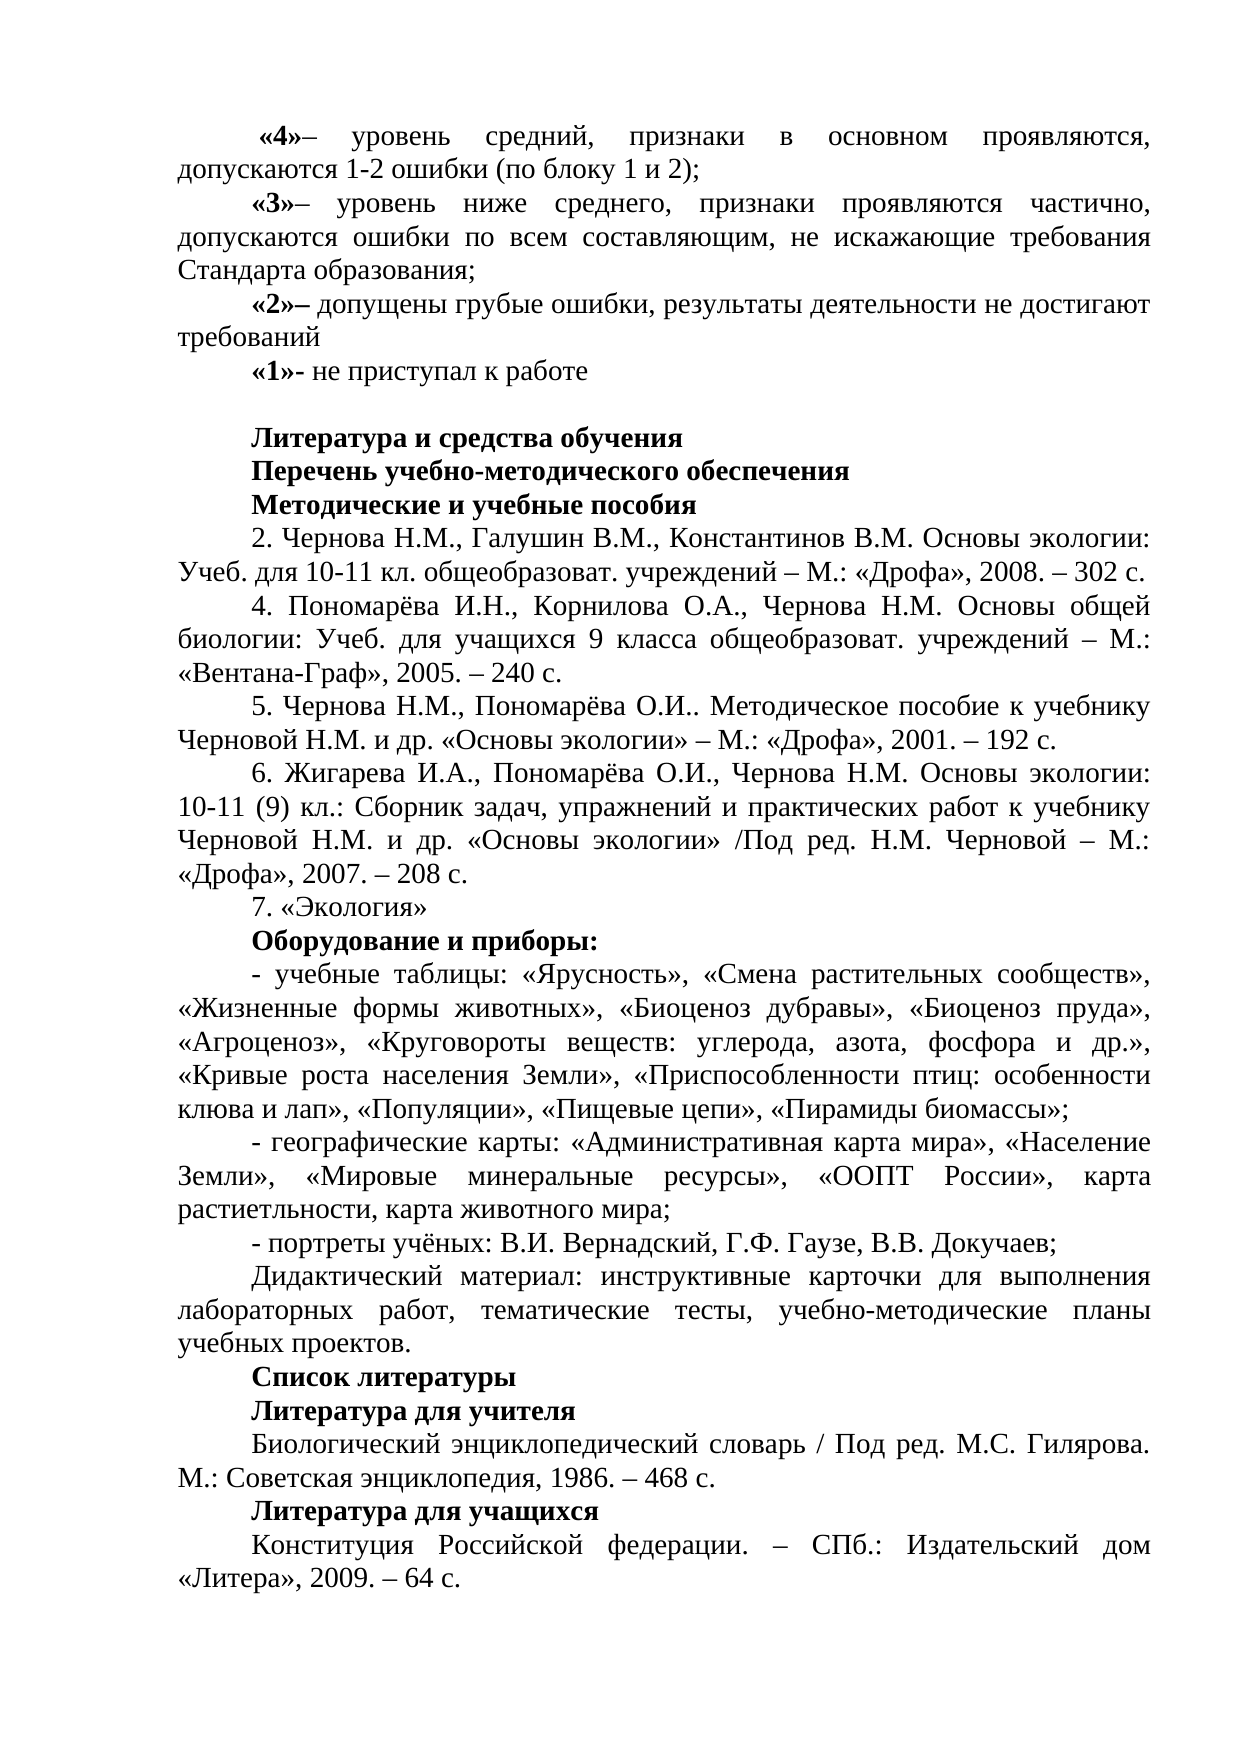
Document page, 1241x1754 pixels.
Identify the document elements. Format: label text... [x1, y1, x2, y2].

text 2. Чернова Н.М., Галушин В.М., Константинов В.М. Основы экологии: Учеб. для 10-11 кл. общеобразоват. учреждений – М.: «Дрофа», 2008. – 302 с. [177, 521, 1152, 588]
text Литература и средства обучения [177, 420, 1152, 453]
text 7. «Экология» [177, 889, 1152, 923]
text 5. Чернова Н.М., Пономарёва О.И.. Методическое пособие к учебнику Черновой Н.М. и др. «Основы экологии» – М.: «Дрофа», 2001. – 192 с. [177, 688, 1152, 755]
text Список литературы [177, 1359, 1152, 1393]
text Дидактический материал: инструктивные карточки для выполнения лабораторных работ, тематические тесты, учебно-методические планы учебных проектов. [177, 1258, 1152, 1359]
text Биологический энциклопедический словарь / Под ред. М.С. Гилярова. М.: Советская энциклопедия, 1986. – 468 с. [177, 1426, 1152, 1493]
text «3»– уровень ниже среднего, признаки проявляются частично, допускаются ошибки по всем составляющим, не искажающие требования Стандарта образования; [177, 185, 1152, 286]
text 4. Пономарёва И.Н., Корнилова О.А., Чернова Н.М. Основы общей биологии: Учеб. для учащихся 9 класса общеобразоват. учреждений – М.: «Вентана-Граф», 2005. – 240 с. [177, 588, 1152, 688]
text - портреты учёных: В.И. Вернадский, Г.Ф. Гаузе, В.В. Докучаев; [177, 1225, 1152, 1258]
text Перечень учебно-методического обеспечения [177, 453, 1152, 487]
text «2»– допущены грубые ошибки, результаты деятельности не достигают требований [177, 286, 1152, 353]
text Методические и учебные пособия [177, 487, 1152, 521]
text «1»- не приступал к работе [177, 353, 1152, 386]
text «4»– уровень средний, признаки в основном проявляются, допускаются 1-2 ошибки (по блоку 1 и 2); [177, 118, 1152, 185]
text Литература для учащихся [177, 1493, 1152, 1527]
text - географические карты: «Административная карта мира», «Население Земли», «Мировые минеральные ресурсы», «ООПТ России», карта растиетльности, карта животного мира; [177, 1124, 1152, 1225]
text Конституция Российской федерации. – СПб.: Издательский дом «Литера», 2009. – 64 с. [177, 1527, 1152, 1594]
text - учебные таблицы: «Ярусность», «Смена растительных сообществ», «Жизненные формы животных», «Биоценоз дубравы», «Биоценоз пруда», «Агроценоз», «Круговороты веществ: углерода, азота, фосфора и др.», «Кривые роста населения Земли», «Приспособленности птиц: особенности клюва и лап», «Популяции», «Пищевые цепи», «Пирамиды биомассы»; [177, 957, 1152, 1124]
text Оборудование и приборы: [177, 923, 1152, 957]
text Литература для учителя [177, 1393, 1152, 1426]
text 6. Жигарева И.А., Пономарёва О.И., Чернова Н.М. Основы экологии: 10-11 (9) кл.: Сборник задач, упражнений и практических работ к учебнику Черновой Н.М. и др. «Основы экологии» /Под ред. Н.М. Черновой – М.: «Дрофа», 2007. – 208 с. [177, 755, 1152, 889]
